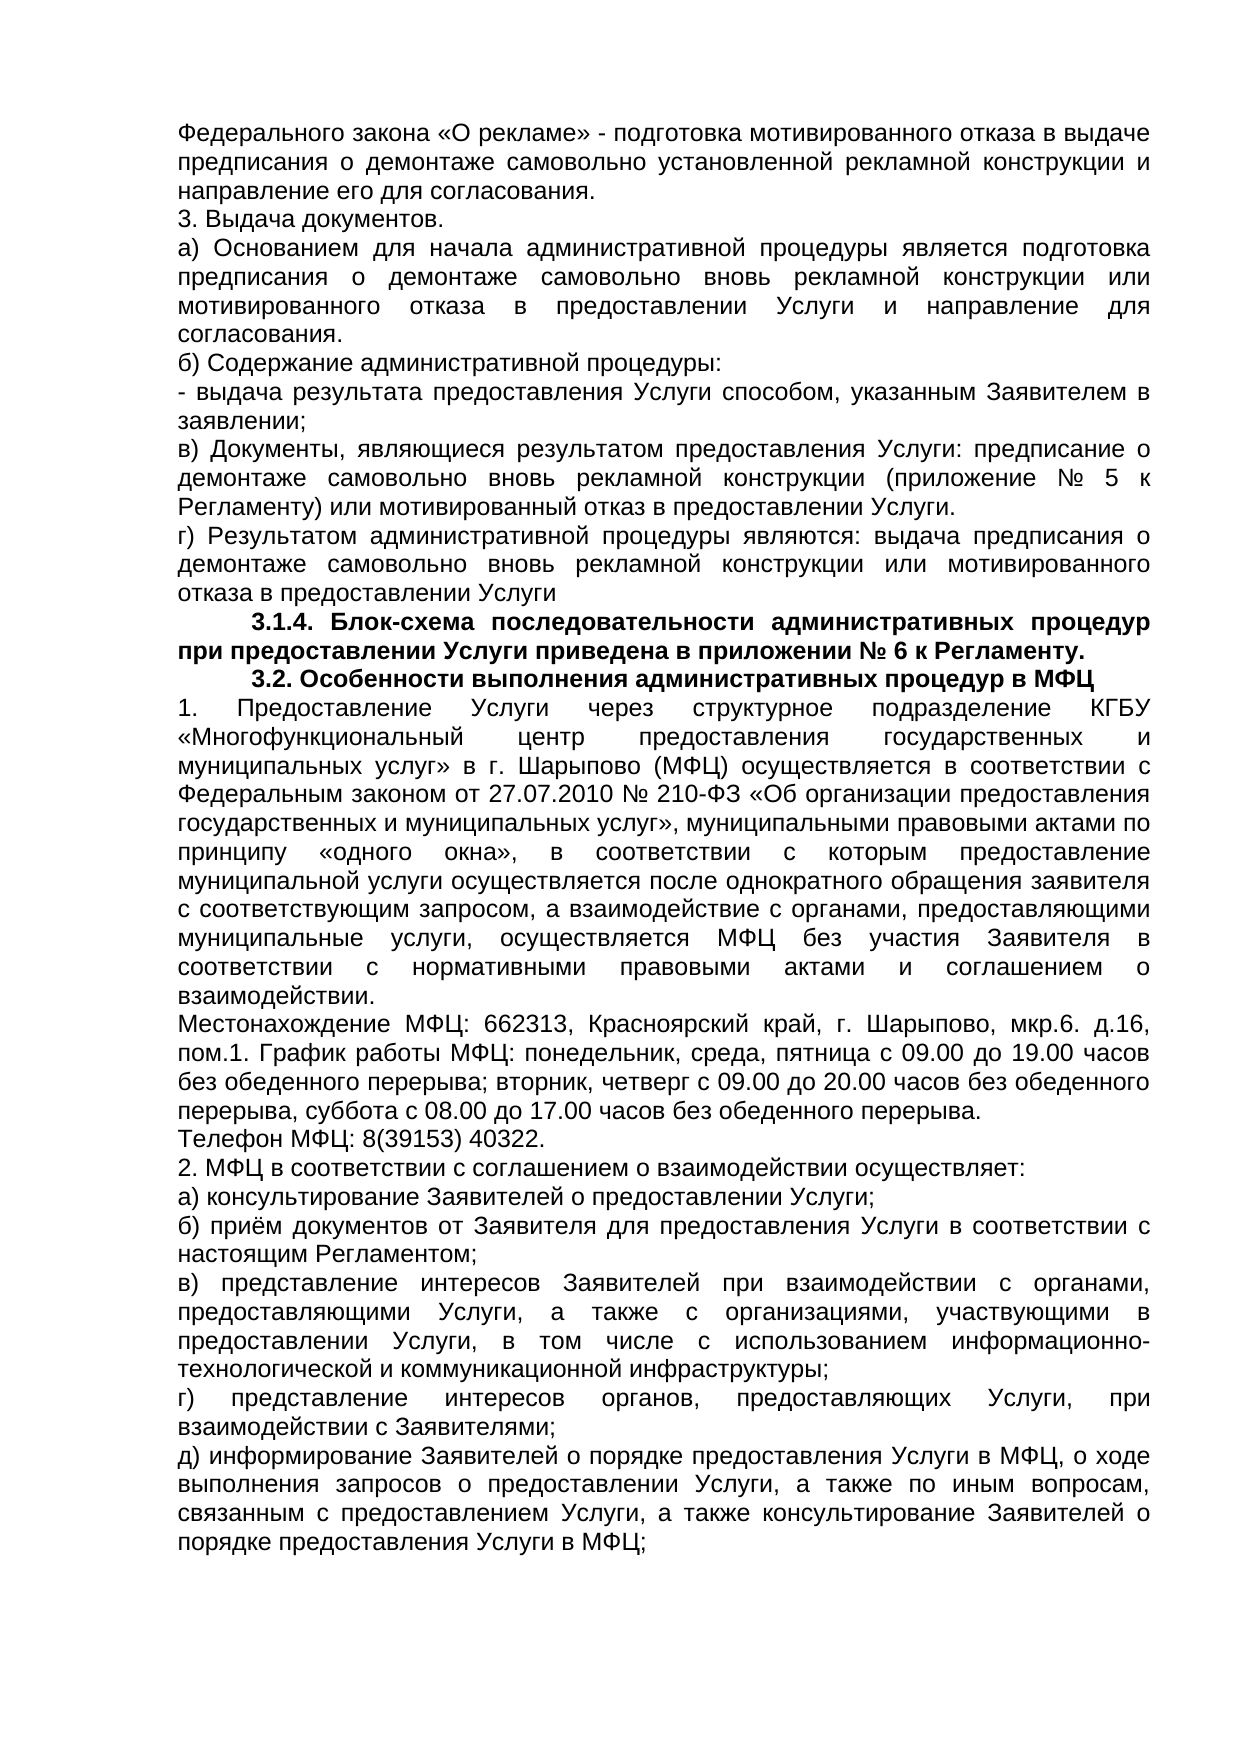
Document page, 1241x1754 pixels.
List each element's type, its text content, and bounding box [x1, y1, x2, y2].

text а) консультирование Заявителей о предоставлении Услуги; [177, 1182, 1152, 1211]
text 2. МФЦ в соответствии с соглашением о взаимодействии осуществляет: [177, 1153, 1152, 1182]
text 3.1.4. Блок-схема последовательности административных процедур при предоставлении Услуги приведена в приложении № 6 к Регламенту. [177, 607, 1152, 664]
text - выдача результата предоставления Услуги способом, указанным Заявителем в заявлении; [177, 377, 1152, 434]
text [177, 118, 1152, 204]
text г) Результатом административной процедуры являются: выдача предписания о демонтаже самовольно вновь рекламной конструкции или мотивированного отказа в предоставлении Услуги [177, 521, 1152, 607]
text д) информирование Заявителей о порядке предоставления Услуги в МФЦ, о ходе выполнения запросов о предоставлении Услуги, а также по иным вопросам, связанным с предоставлением Услуги, а также консультирование Заявителей о порядке предоставления Услуги в МФЦ; [177, 1441, 1152, 1556]
text а) Основанием для начала административной процедуры является подготовка предписания о демонтаже самовольно вновь рекламной конструкции или мотивированного отказа в предоставлении Услуги и направление для согласования. [177, 233, 1152, 348]
text б) Содержание административной процедуры: [177, 348, 1152, 377]
text в) представление интересов Заявителей при взаимодействии с органами, предоставляющими Услуги, а также с организациями, участвующими в предоставлении Услуги, в том числе с использованием информационно-технологической и коммуникационной инфраструктуры; [177, 1268, 1152, 1383]
text Телефон МФЦ: 8(39153) 40322. [177, 1124, 1152, 1153]
text 3.2. Особенности выполнения административных процедур в МФЦ [177, 664, 1152, 693]
text б) приём документов от Заявителя для предоставления Услуги в соответствии с настоящим Регламентом; [177, 1211, 1152, 1268]
text в) Документы, являющиеся результатом предоставления Услуги: предписание о демонтаже самовольно вновь рекламной конструкции (приложение № 5 к Регламенту) или мотивированный отказ в предоставлении Услуги. [177, 434, 1152, 521]
text 1. Предоставление Услуги через структурное подразделение КГБУ «Многофункциональный центр предоставления государственных и муниципальных услуг» в г. Шарыпово (МФЦ) осуществляется в соответствии с Федеральным законом от 27.07.2010 № 210-ФЗ «Об организации предоставления государственных и муниципальных услуг», муниципальными правовыми актами по принципу «одного окна», в соответствии с которым предоставление муниципальной услуги осуществляется после однократного обращения заявителя с соответствующим запросом, а взаимодействие с органами, предоставляющими муниципальные услуги, осуществляется МФЦ без участия Заявителя в соответствии с нормативными правовыми актами и соглашением о взаимодействии. [177, 693, 1152, 1009]
text Местонахождение МФЦ: 662313, Красноярский край, г. Шарыпово, мкр.6. д.16, пом.1. График работы МФЦ: понедельник, среда, пятница с 09.00 до 19.00 часов без обеденного перерыва; вторник, четверг с 09.00 до 20.00 часов без обеденного перерыва, суббота с 08.00 до 17.00 часов без обеденного перерыва. [177, 1009, 1152, 1124]
text 3. Выдача документов. [177, 204, 1152, 233]
text г) представление интересов органов, предоставляющих Услуги, при взаимодействии с Заявителями; [177, 1383, 1152, 1441]
